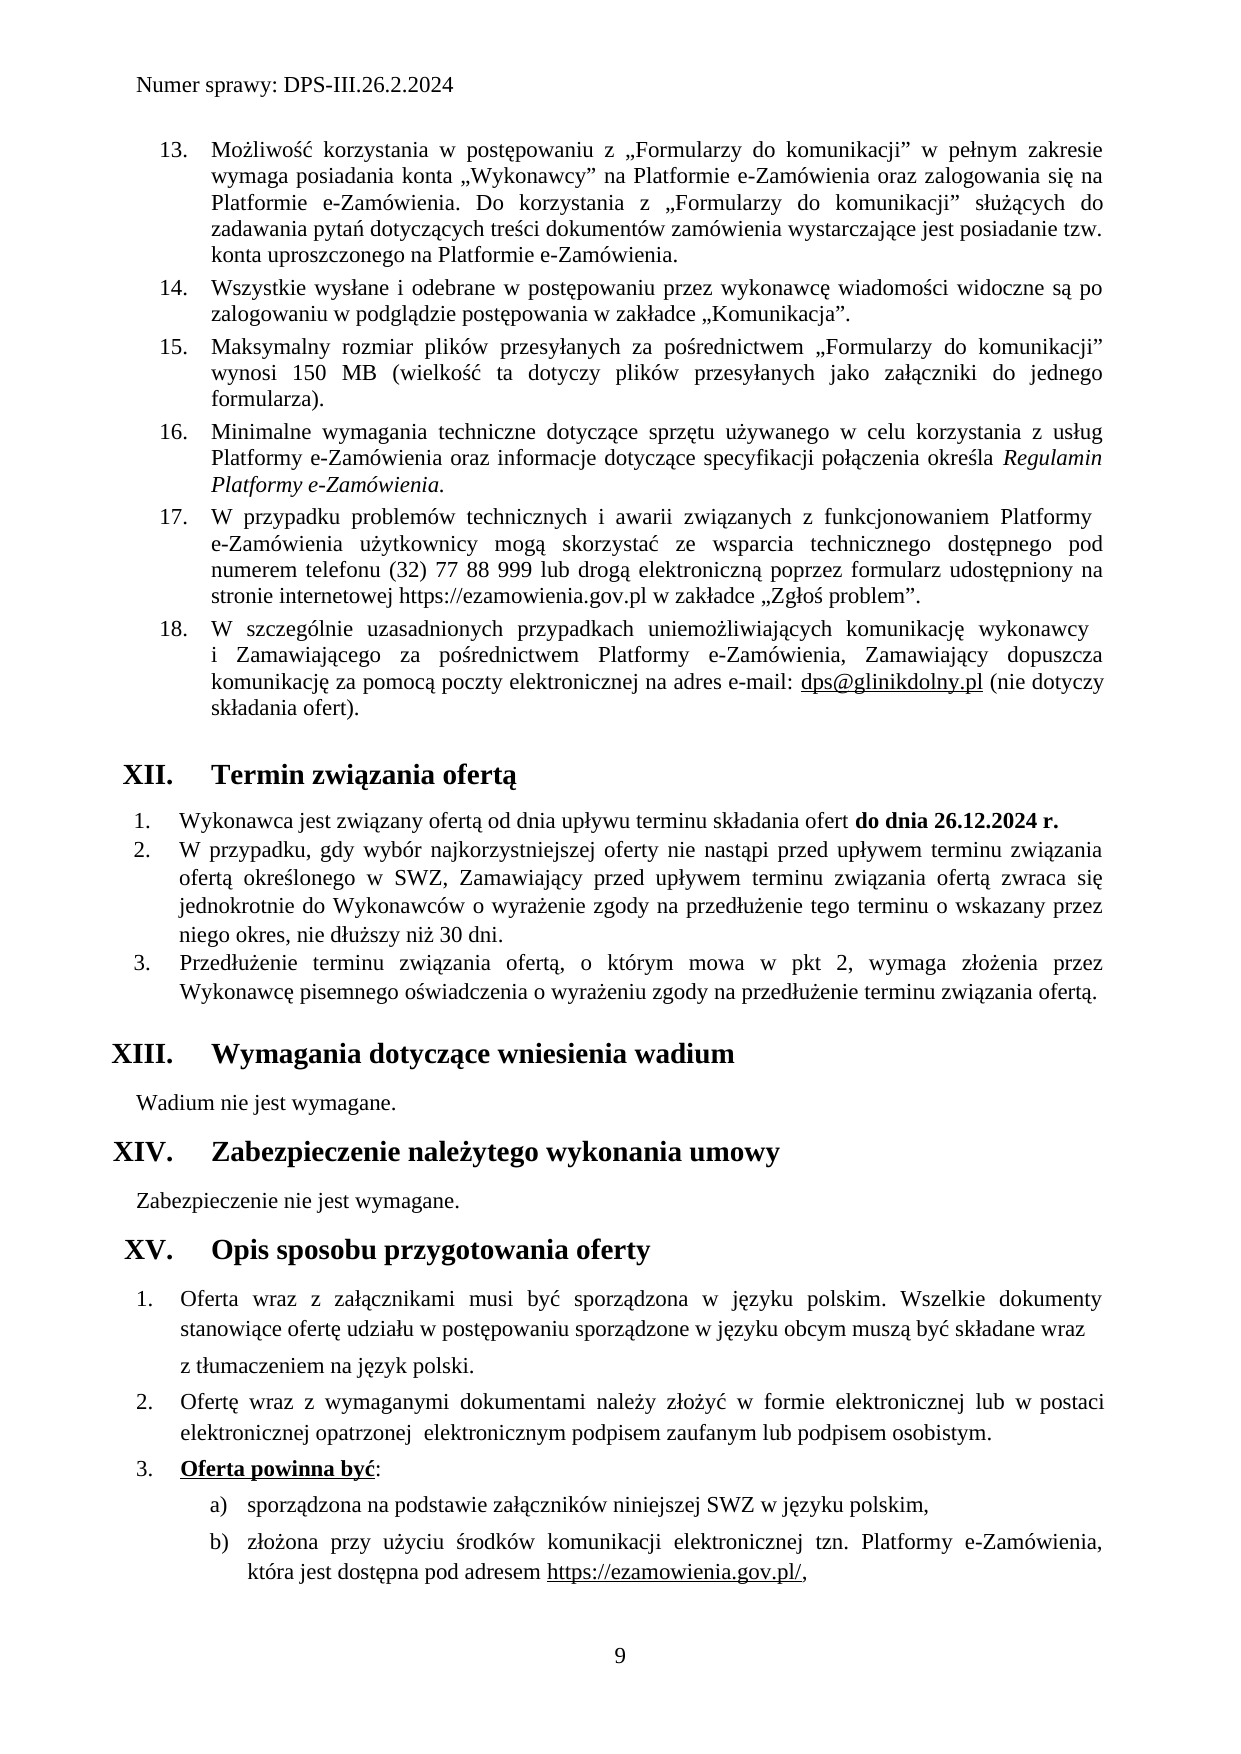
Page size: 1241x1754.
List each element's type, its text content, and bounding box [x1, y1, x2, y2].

list Wykonawca jest związany ofertą od dnia upływu terminu składania ofert do dnia 26.12.2024 r. [142, 807, 1104, 834]
list Oferta wraz z załącznikami musi być sporządzona w języku polskim. Wszelkie dokumenty stanowiące ofertę udziału w postępowaniu sporządzone w języku obcym muszą być składane wraz [136, 1285, 1104, 1342]
list Zabezpieczenie należytego wykonania umowy [173, 1134, 1104, 1168]
list Maksymalny rozmiar plików przesyłanych za pośrednictwem „Formularzy do komunikacji” wynosi 150 MB (wielkość ta dotyczy plików przesyłanych jako załączniki do jednego formularza). [173, 333, 1104, 412]
list Możliwość korzystania w postępowaniu z „Formularzy do komunikacji” w pełnym zakresie wymaga posiadania konta „Wykonawcy” na Platformie e-Zamówienia oraz zalogowania się na Platformie e-Zamówienia. Do korzystania z „Formularzy do komunikacji” służących do zadawania pytań dotyczących treści dokumentów zamówienia wystarczające jest posiadanie tzw. konta uproszczonego na Platformie e-Zamówienia. [173, 136, 1104, 268]
list Ofertę wraz z wymaganymi dokumentami należy złożyć w formie elektronicznej lub w postaci elektronicznej opatrzonej elektronicznym podpisem zaufanym lub podpisem osobistym. [136, 1388, 1104, 1445]
list sporządzona na podstawie załączników niniejszej SWZ w języku polskim, [209, 1492, 1104, 1518]
list Wymagania dotyczące wniesienia wadium [173, 1037, 1104, 1070]
list Oferta powinna być: [136, 1455, 1104, 1481]
list Termin związania ofertą [173, 757, 1104, 791]
list W szczególnie uzasadnionych przypadkach uniemożliwiających komunikację wykonawcy i Zamawiającego za pośrednictwem Platformy e-Zamówienia, Zamawiający dopuszcza komunikację za pomocą poczty elektronicznej na adres e-mail: dps@glinikdolny.pl (nie dotyczy składania ofert). [173, 615, 1104, 721]
list złożona przy użyciu środków komunikacji elektronicznej tzn. Platformy e-Zamówienia, która jest dostępna pod adresem https://ezamowienia.gov.pl/, [209, 1528, 1104, 1584]
list W przypadku problemów technicznych i awarii związanych z funkcjonowaniem Platformy e-Zamówienia użytkownicy mogą skorzystać ze wsparcia technicznego dostępnego pod numerem telefonu (32) 77 88 999 lub drogą elektroniczną poprzez formularz udostępniony na stronie internetowej https://ezamowienia.gov.pl w zakładce „Zgłoś problem”. [173, 503, 1104, 609]
text z tłumaczeniem na język polski. [180, 1352, 1104, 1378]
text Wadium nie jest wymagane. [136, 1089, 1104, 1116]
list Przedłużenie terminu związania ofertą, o którym mowa w pkt 2, wymaga złożenia przez Wykonawcę pisemnego oświadczenia o wyrażeniu zgody na przedłużenie terminu związania ofertą. [142, 949, 1104, 1034]
list Minimalne wymagania techniczne dotyczące sprzętu używanego w celu korzystania z usług Platformy e-Zamówienia oraz informacje dotyczące specyfikacji połączenia określa Regulamin Platformy e-Zamówienia. [173, 418, 1104, 497]
list Wszystkie wysłane i odebrane w postępowaniu przez wykonawcę wiadomości widoczne są po zalogowaniu w podglądzie postępowania w zakładce „Komunikacja”. [173, 274, 1104, 327]
list Opis sposobu przygotowania oferty [173, 1232, 1104, 1266]
list W przypadku, gdy wybór najkorzystniejszej oferty nie nastąpi przed upływem terminu związania ofertą określonego w SWZ, Zamawiający przed upływem terminu związania ofertą zwraca się jednokrotnie do Wykonawców o wyrażenie zgody na przedłużenie tego terminu o wskazany przez niego okres, nie dłuższy niż 30 dni. [142, 836, 1104, 947]
text Zabezpieczenie nie jest wymagane. [136, 1187, 1104, 1214]
